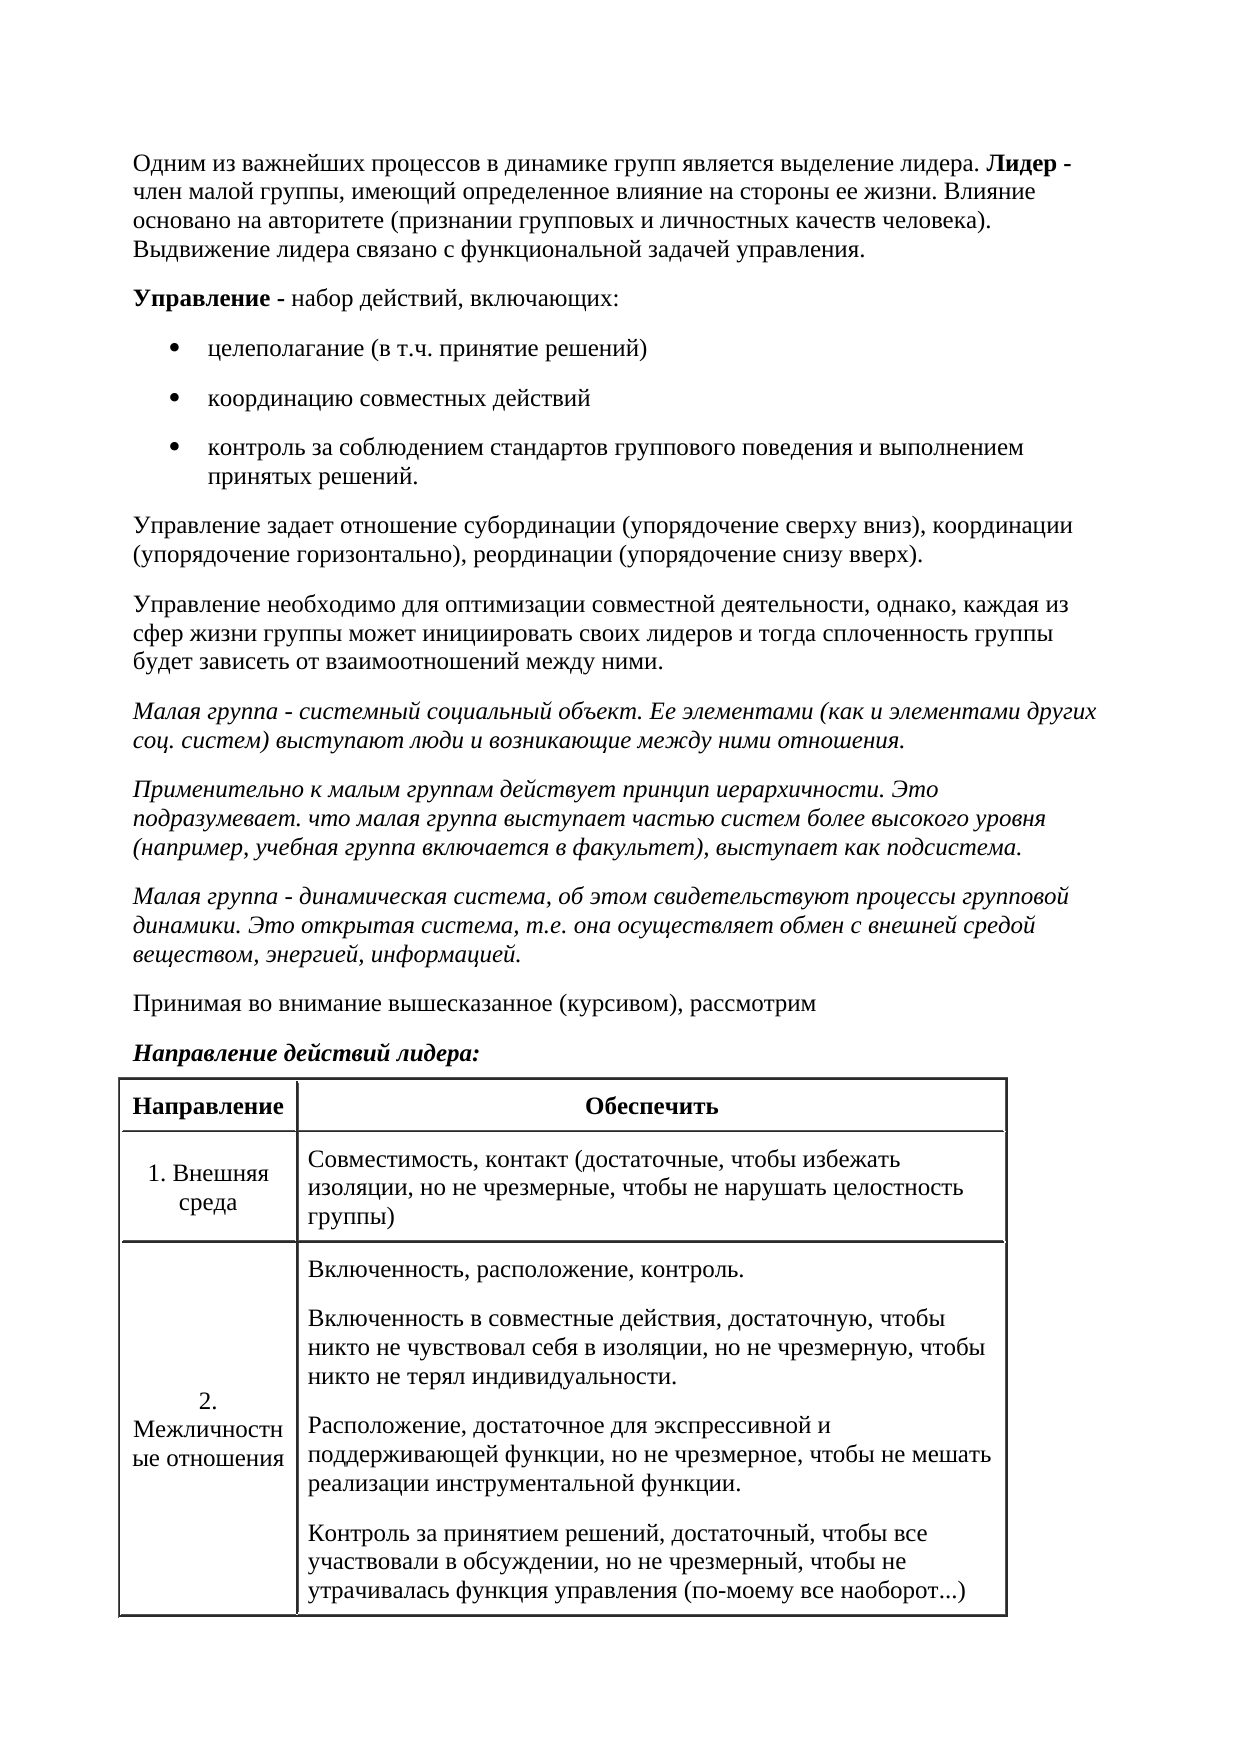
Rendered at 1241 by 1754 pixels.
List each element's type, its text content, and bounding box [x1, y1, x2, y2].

list контроль за соблюдением стандартов группового поведения и выполнением принятых решений. [170, 432, 1108, 490]
text Одним из важнейших процессов в динамике групп является выделение лидера. Лидер - член малой группы, имеющий определенное влияние на стороны ее жизни. Влияние основано на авторитете (признании групповых и личностных качеств человека). Выдвижение лидера связано с функциональной задачей управления. [133, 148, 1108, 263]
text Направление действий лидера: [133, 1038, 1108, 1067]
text Применительно к малым группам действует принцип иерархичности. Это подразумевает. что малая группа выступает частью систем более высокого уровня (например, учебная группа включается в факультет), выступает как подсистема. [133, 774, 1108, 861]
text Управление задает отношение субординации (упорядочение сверху вниз), координации (упорядочение горизонтально), реординации (упорядочение снизу вверх). [133, 511, 1108, 568]
text Управление - набор действий, включающих: [133, 283, 1108, 312]
table_header Направление [121, 1080, 297, 1130]
list координацию совместных действий [170, 383, 1108, 411]
table_cell 1. Внешняя среда [120, 1130, 295, 1240]
text Управление необходимо для оптимизации совместной деятельности, однако, каждая из сфер жизни группы может инициировать своих лидеров и тогда сплоченность группы будет зависеть от взаимоотношений между ними. [133, 589, 1108, 675]
table_cell Включенность, расположение, контроль. Включенность в совместные действия, достаточную, чтобы никто не чувствовал себя в изоляции, но не чрезмерную, чтобы никто не терял индивидуальности. Расположение, достаточное для экспрессивной и поддерживающей функции, но не чрезмерное, чтобы не мешать реализации инструментальной функции. Контроль за принятием решений, достаточный, чтобы все участвовали в обсуждении, но не чрезмерный, чтобы не утрачивалась функция управления (по-моему все наоборот...) [298, 1240, 1006, 1614]
table_cell 2. Межличностные отношения [120, 1240, 296, 1614]
list целеполагание (в т.ч. принятие решений) [170, 333, 1108, 362]
text Малая группа - системный социальный объект. Ее элементами (как и элементами других соц. систем) выступают люди и возникающие между ними отношения. [133, 696, 1108, 753]
table_header Обеспечить [298, 1081, 1005, 1130]
text Малая группа - динамическая система, об этом свидетельствуют процессы групповой динамики. Это открытая система, т.е. она осуществляет обмен с внешней средой веществом, энергией, информацией. [133, 881, 1108, 968]
table_cell Совместимость, контакт (достаточные, чтобы избежать изоляции, но не чрезмерные, чтобы не нарушать целостность группы) [299, 1130, 1006, 1240]
text Принимая во внимание вышесказанное (курсивом), рассмотрим [133, 988, 1108, 1017]
